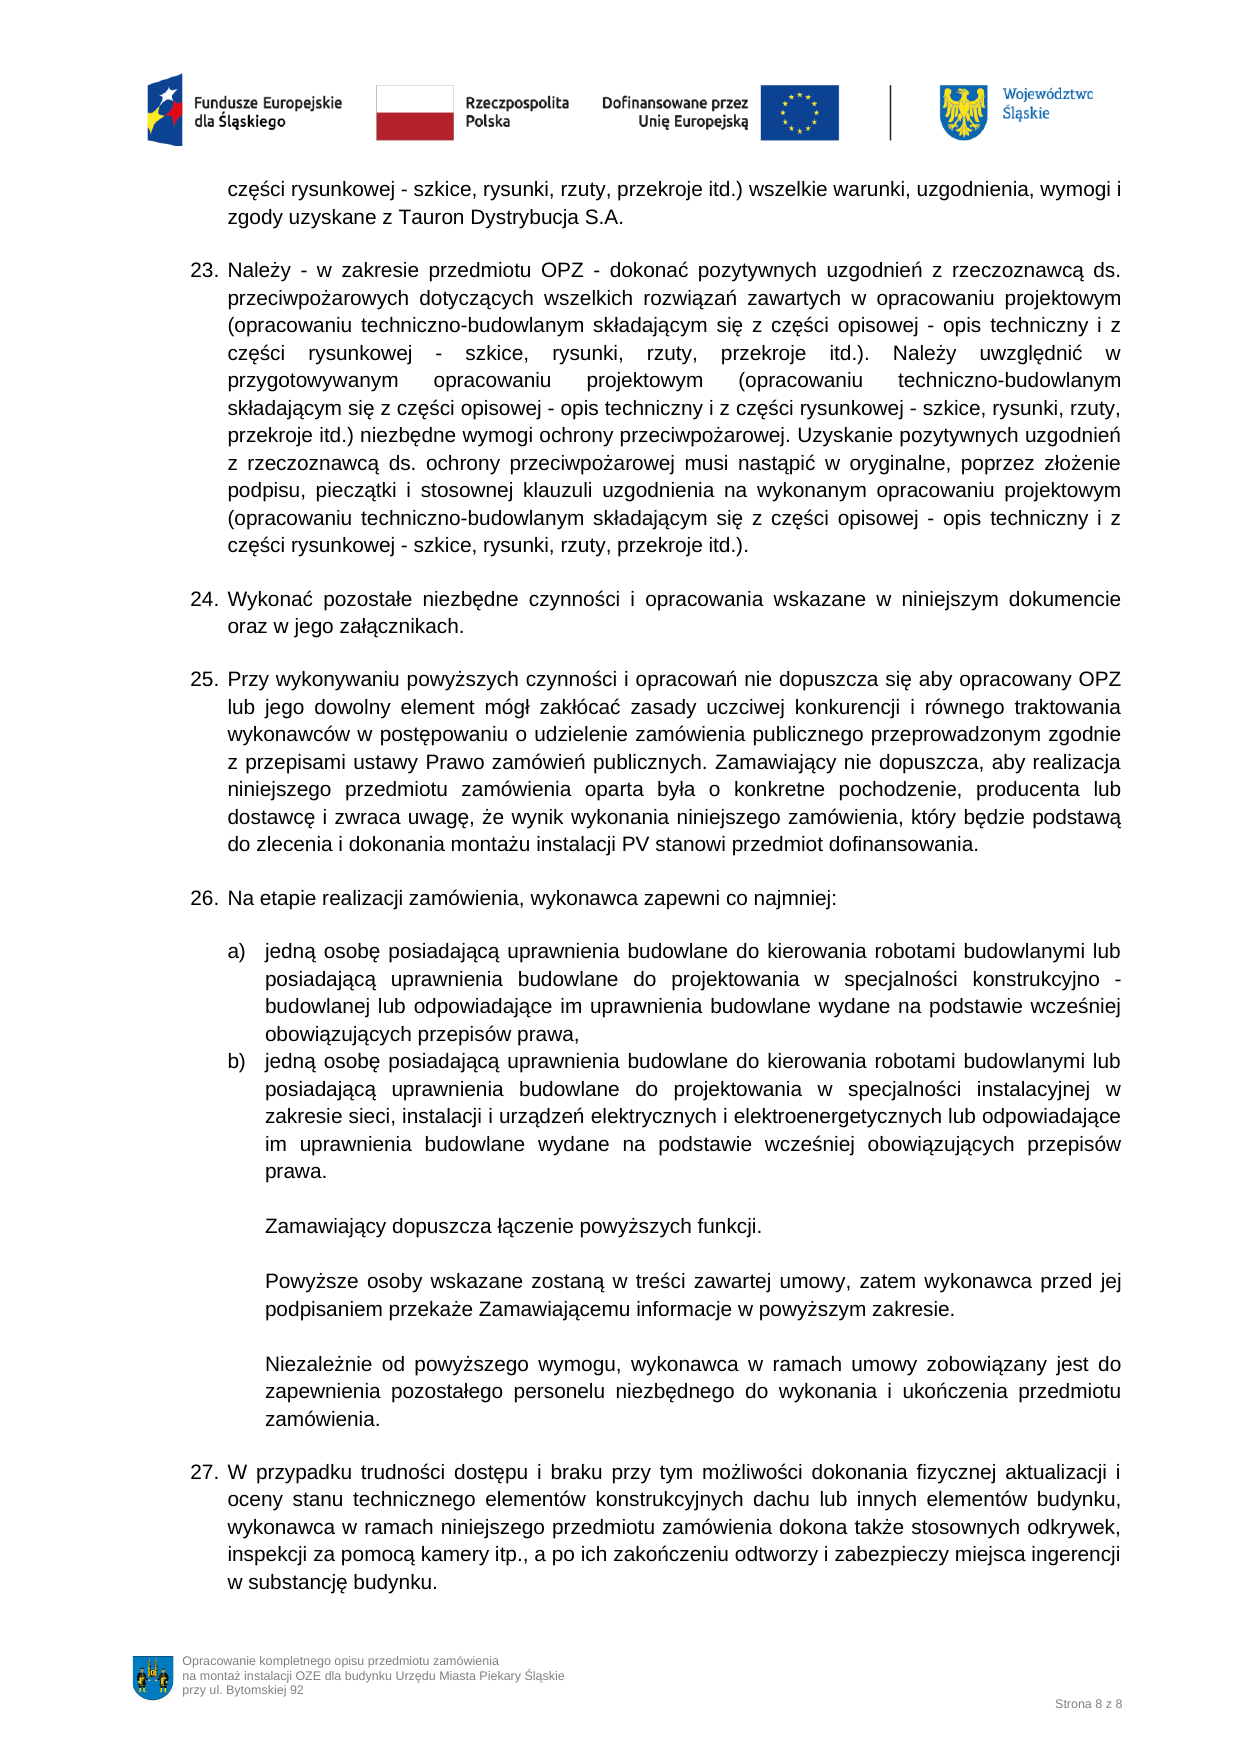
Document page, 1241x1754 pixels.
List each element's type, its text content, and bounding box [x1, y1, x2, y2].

list Na etapie realizacji zamówienia, wykonawca zapewni co najmniej: [190, 886, 1122, 909]
list Zamawiający dopuszcza łączenie powyższych funkcji. [265, 1214, 1122, 1238]
list Powyższe osoby wskazane zostaną w treści zawartej umowy, zatem wykonawca przed jej podpisaniem przekaże Zamawiającemu informacje w powyższym zakresie. [265, 1269, 1122, 1320]
list Przy wykonywaniu powyższych czynności i opracowań nie dopuszcza się aby opracowany OPZ lub jego dowolny element mógł zakłócać zasady uczciwej konkurencji i równego traktowania wykonawców w postępowaniu o udzielenie zamówienia publicznego przeprowadzonym zgodnie z przepisami ustawy Prawo zamówień publicznych. Zamawiający nie dopuszcza, aby realizacja niniejszego przedmiotu zamówienia oparta była o konkretne pochodzenie, producenta lub dostawcę i zwraca uwagę, że wynik wykonania niniejszego zamówienia, który będzie podstawą do zlecenia i dokonania montażu instalacji PV stanowi przedmiot dofinansowania. [190, 667, 1122, 856]
list jedną osobę posiadającą uprawnienia budowlane do kierowania robotami budowlanymi lub posiadającą uprawnienia budowlane do projektowania w specjalności instalacyjnej w zakresie sieci, instalacji i urządzeń elektrycznych i elektroenergetycznych lub odpowiadające im uprawnienia budowlane wydane na podstawie wcześniej obowiązujących przepisów prawa. [227, 1049, 1122, 1183]
list Wykonać pozostałe niezbędne czynności i opracowania wskazane w niniejszym dokumencie oraz w jego załącznikach. [190, 586, 1122, 638]
picture [132, 1656, 174, 1701]
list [190, 177, 1122, 229]
list Należy - w zakresie przedmiotu OPZ - dokonać pozytywnych uzgodnień z rzeczoznawcą ds. przeciwpożarowych dotyczących wszelkich rozwiązań zawartych w opracowaniu projektowym (opracowaniu techniczno-budowlanym składającym się z części opisowej - opis techniczny i z części rysunkowej - szkice, rysunki, rzuty, przekroje itd.). Należy uwzględnić w przygotowywanym opracowaniu projektowym (opracowaniu techniczno-budowlanym składającym się z części opisowej - opis techniczny i z części rysunkowej - szkice, rysunki, rzuty, przekroje itd.) niezbędne wymogi ochrony przeciwpożarowej. Uzyskanie pozytywnych uzgodnień z rzeczoznawcą ds. ochrony przeciwpożarowej musi nastąpić w oryginalne, poprzez złożenie podpisu, pieczątki i stosownej klauzuli uzgodnienia na wykonanym opracowaniu projektowym (opracowaniu techniczno-budowlanym składającym się z części opisowej - opis techniczny i z części rysunkowej - szkice, rysunki, rzuty, przekroje itd.). [190, 258, 1122, 557]
list W przypadku trudności dostępu i braku przy tym możliwości dokonania fizycznej aktualizacji i oceny stanu technicznego elementów konstrukcyjnych dachu lub innych elementów budynku, wykonawca w ramach niniejszego przedmiotu zamówienia dokona także stosownych odkrywek, inspekcji za pomocą kamery itp., a po ich zakończeniu odtworzy i zabezpieczy miejsca ingerencji w substancję budynku. [190, 1460, 1122, 1594]
list Niezależnie od powyższego wymogu, wykonawca w ramach umowy zobowiązany jest do zapewnienia pozostałego personelu niezbędnego do wykonania i ukończenia przedmiotu zamówienia. [265, 1351, 1122, 1430]
list jedną osobę posiadającą uprawnienia budowlane do kierowania robotami budowlanymi lub posiadającą uprawnienia budowlane do projektowania w specjalności konstrukcyjno - budowlanej lub odpowiadające im uprawnienia budowlane wydane na podstawie wcześniej obowiązujących przepisów prawa, [227, 939, 1122, 1045]
